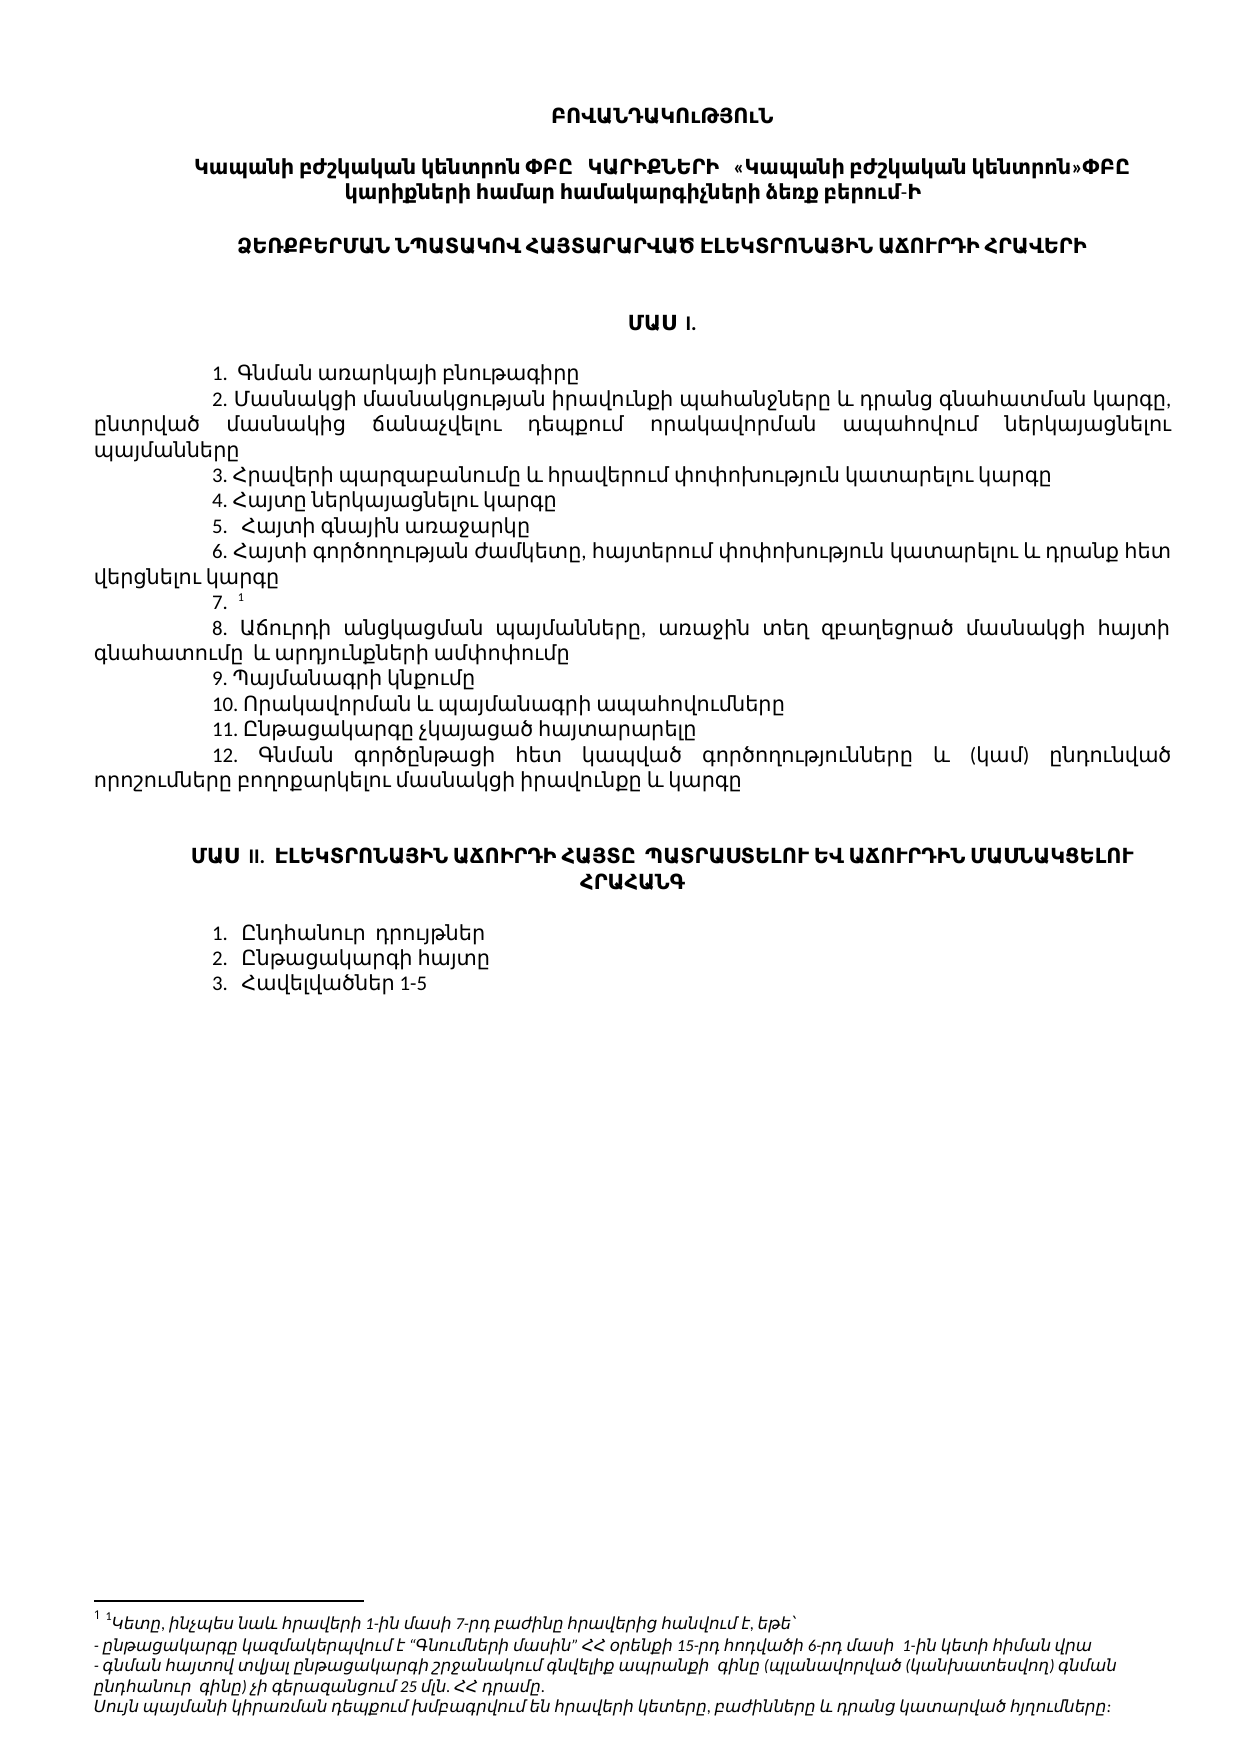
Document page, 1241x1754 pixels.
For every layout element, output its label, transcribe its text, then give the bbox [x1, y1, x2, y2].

text ԲՈՎԱՆԴԱԿՈւԹՅՈւՆ [94, 103, 1171, 128]
text 8. Աճուրդի անցկացման պայմանները, առաջին տեղ զբաղեցրած մասնակցի հայտի գնահատումը և արդյունքների ամփոփումը [94, 615, 1171, 666]
text 3. Հրավերի պարզաբանումը և հրավերում փոփոխություն կատարելու կարգը [94, 462, 1171, 488]
text 2. Ընթացակարգի հայտը [94, 945, 1171, 971]
text ՄԱՍ II. ԷԼԵԿՏՐՈՆԱՅԻՆ ԱՃՈԻՐԴԻ ՀԱՅՏԸ ՊԱՏՐԱՍՏԵԼՈՒ ԵՎ ԱՃՈՒՐԴԻՆ ՄԱՍՆԱԿՑԵԼՈՒ ՀՐԱՀԱՆԳ [94, 843, 1171, 894]
text Կապանի բժշկական կենտրոն ՓԲԸ ԿԱՐԻՔՆԵՐԻ «Կապանի բժշկական կենտրոն»ՓԲԸ կարիքների համար համակարգիչների ձեռք բերում-Ի [94, 154, 1171, 205]
text 1. Ընդհանուր դրույթներ [94, 920, 1171, 945]
text 9. Պայմանագրի կնքումը [94, 666, 1171, 691]
text 3. Հավելվածներ 1-5 [94, 971, 1171, 996]
text 12. Գնման գործընթացի հետ կապված գործողությունները և (կամ) ընդունված որոշումները բողոքարկելու մասնակցի իրավունքը և կարգը [94, 742, 1171, 793]
text 1. Գնման առարկայի բնութագիրը [94, 361, 1171, 386]
text 7. 1 [94, 589, 1171, 615]
text 4. Հայտը ներկայացնելու կարգը [94, 488, 1171, 513]
text 10. Որակավորման և պայմանագրի ապահովումները [94, 691, 1171, 716]
text 5. Հայտի գնային առաջարկը [94, 513, 1171, 538]
text 11. Ընթացակարգը չկայացած հայտարարելը [94, 716, 1171, 742]
text 2. Մասնակցի մասնակցության իրավունքի պահանջները և դրանց գնահատման կարգը, ընտրված մասնակից ճանաչվելու դեպքում որակավորման ապահովում ներկայացնելու պայմանները [94, 386, 1171, 462]
text ՁԵՌՔԲԵՐՄԱՆ ՆՊԱՏԱԿՈՎ ՀԱՅՏԱՐԱՐՎԱԾ ԷԼԵԿՏՐՈՆԱՅԻՆ ԱՃՈՒՐԴԻ ՀՐԱՎԵՐԻ [94, 233, 1171, 259]
text ՄԱՍ I. [94, 310, 1171, 335]
text 6. Հայտի գործողության ժամկետը, հայտերում փոփոխություն կատարելու և դրանք հետ վերցնելու կարգը [94, 538, 1171, 589]
